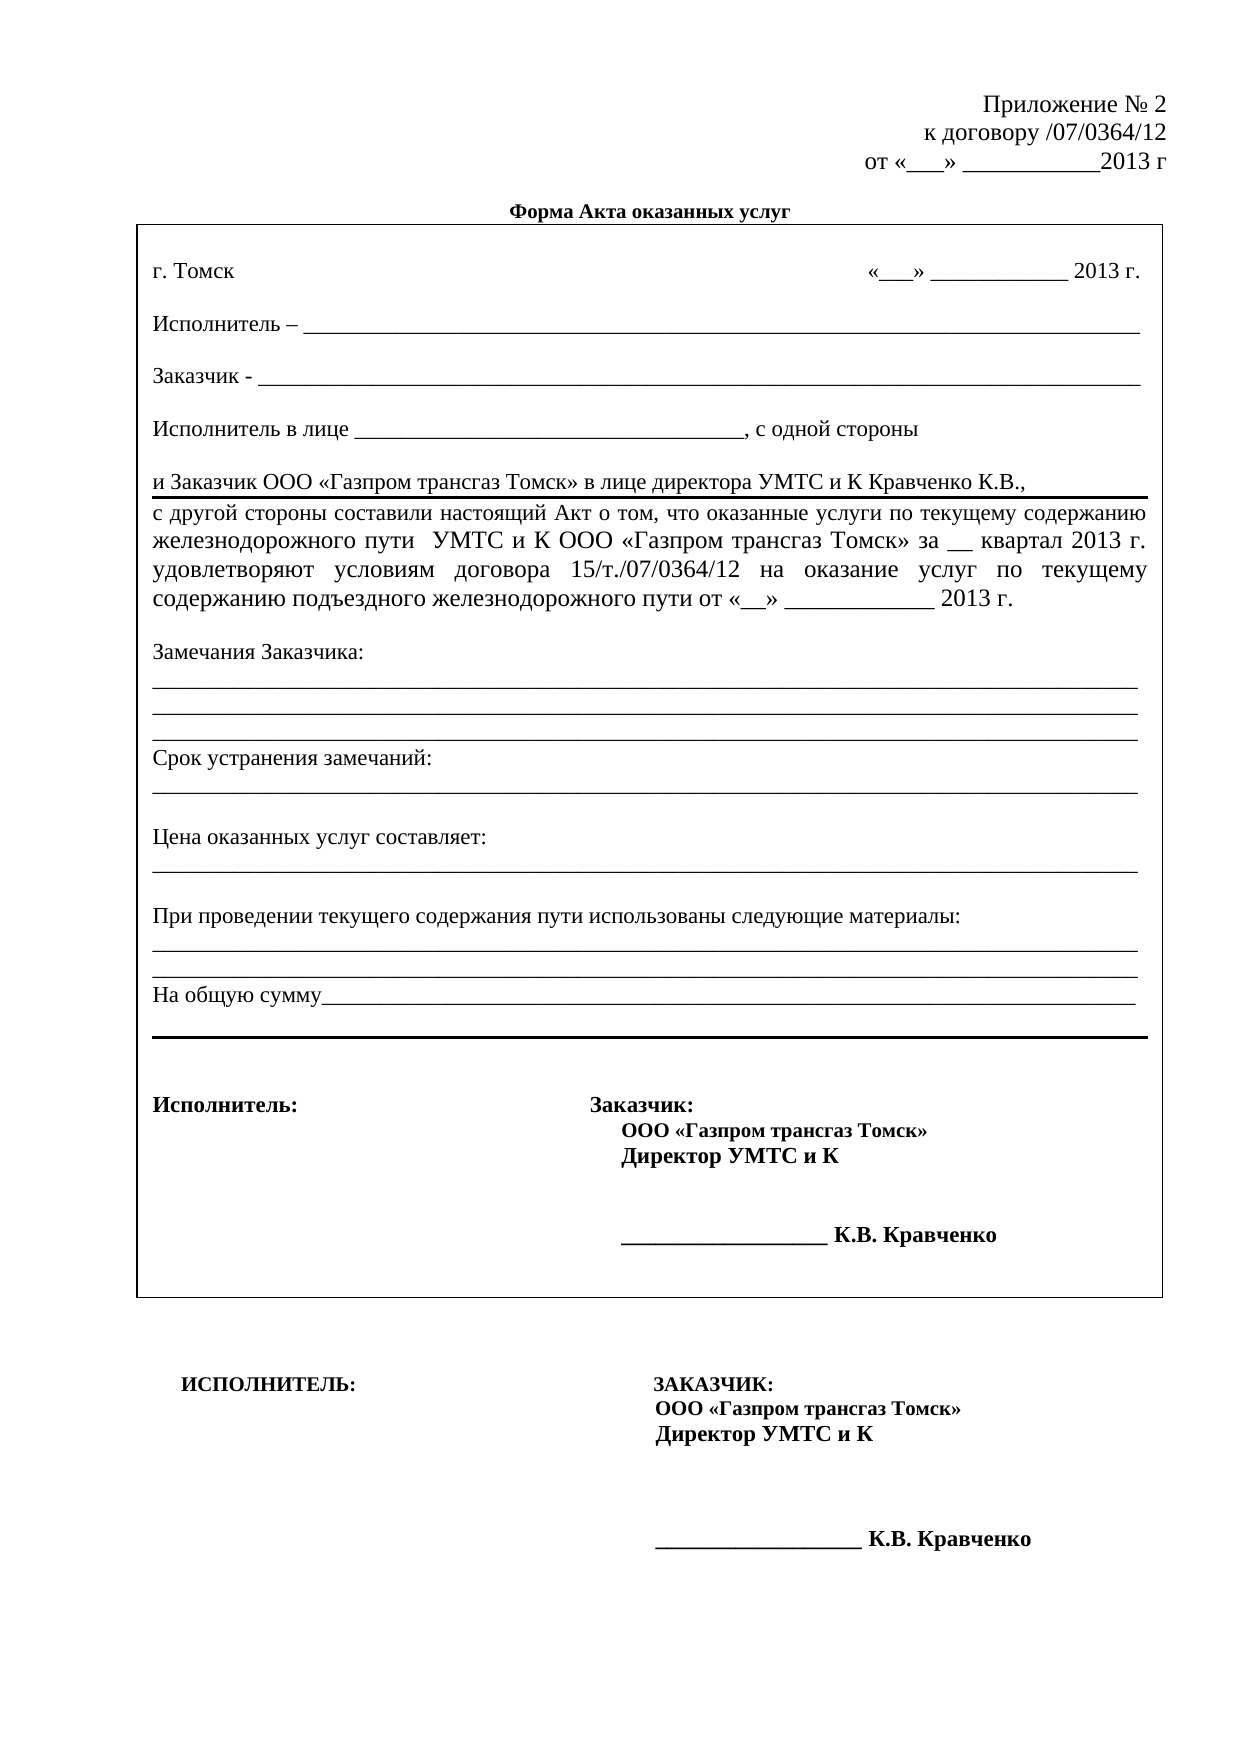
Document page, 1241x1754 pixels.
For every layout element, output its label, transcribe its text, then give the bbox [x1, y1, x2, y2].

text Приложение № 2 [118, 89, 1167, 117]
text __________________ К.В. Кравченко [181, 1525, 1167, 1552]
text от «___» ___________2013 г [133, 146, 1167, 175]
text Директор УМТС и К [181, 1420, 1167, 1446]
text ООО «Газпром трансгаз Томск» [181, 1396, 1167, 1420]
text Форма Акта оказанных услуг [133, 199, 1167, 223]
text к договору /07/0364/12 [118, 117, 1167, 146]
text ИСПОЛНИТЕЛЬ: ЗАКАЗЧИК: [181, 1372, 1167, 1396]
